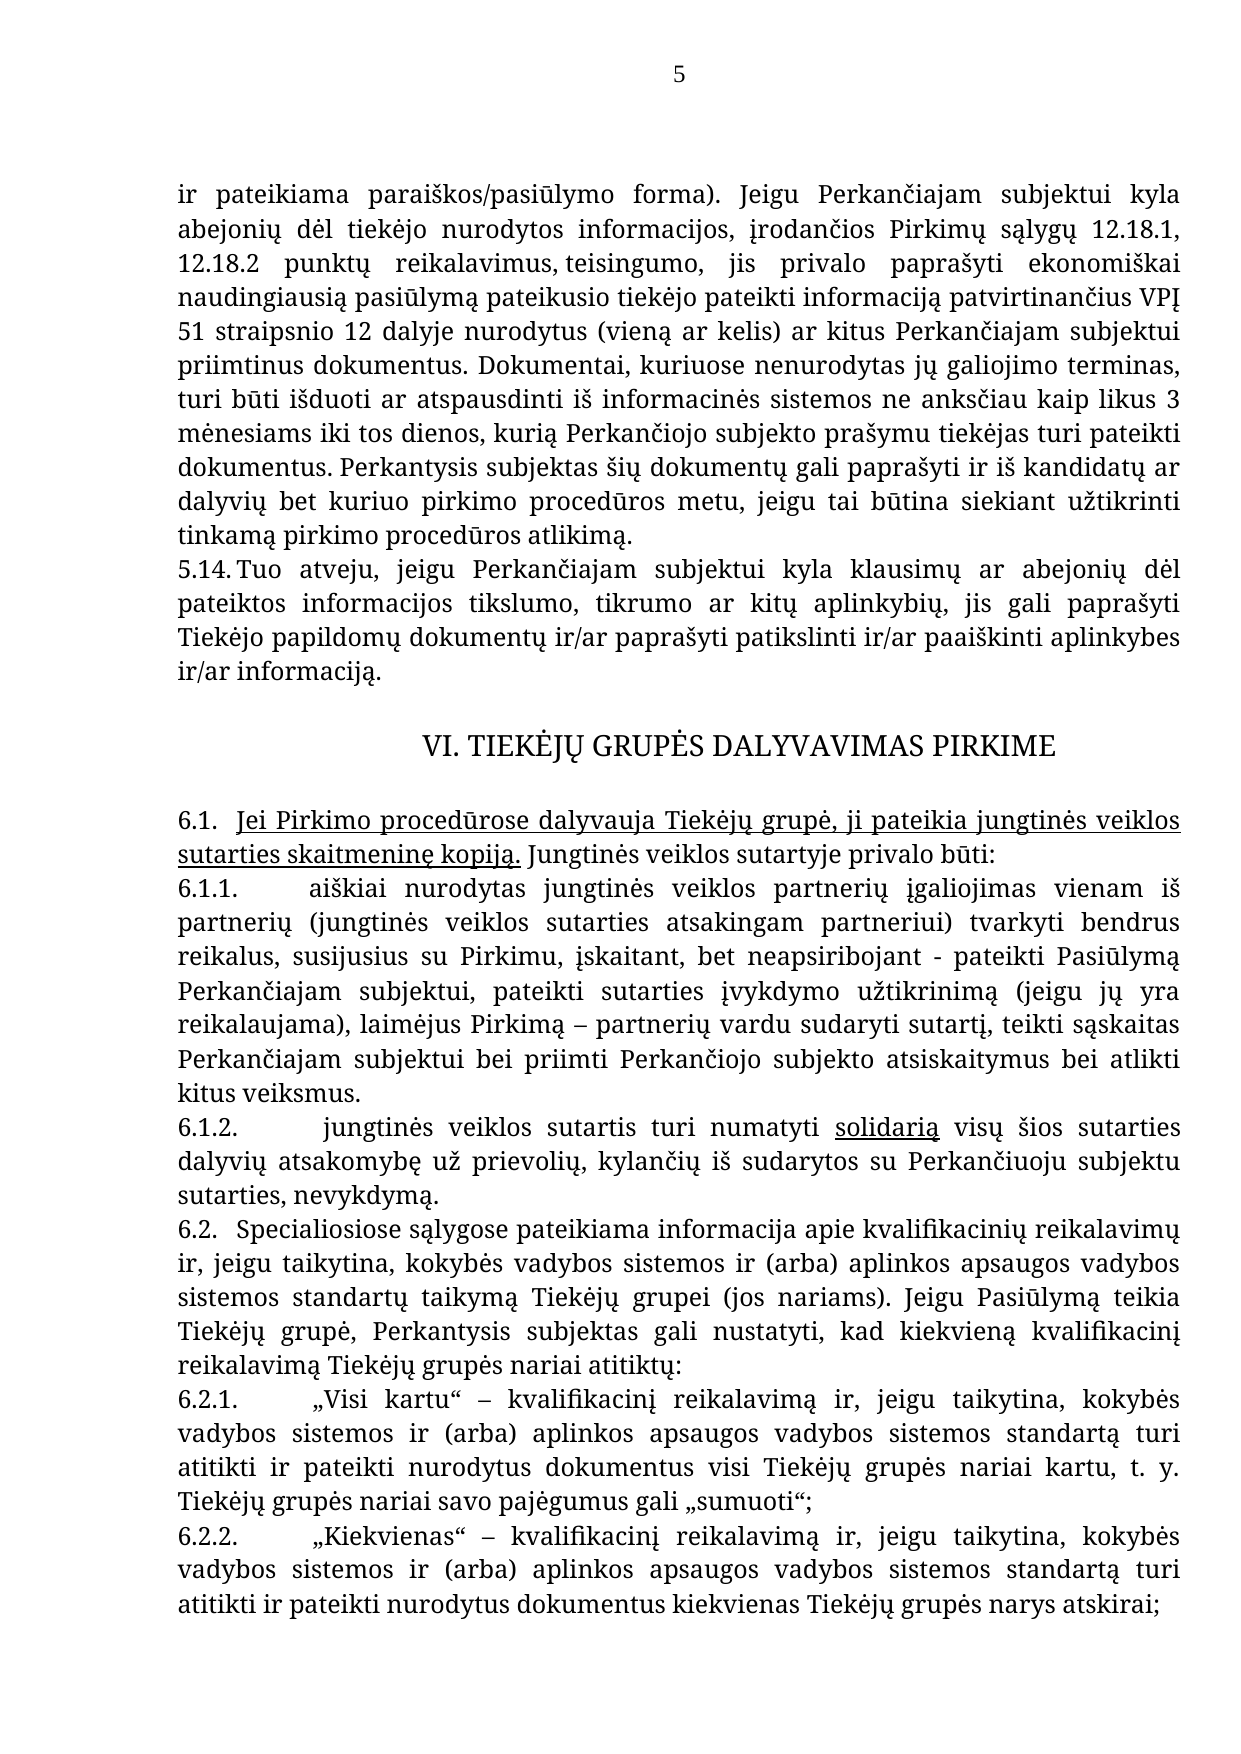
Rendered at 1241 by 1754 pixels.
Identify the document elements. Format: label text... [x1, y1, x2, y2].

subtitle VI. TIEKĖJŲ GRUPĖS DALYVAVIMAS PIRKIME [297, 726, 1181, 765]
list Tuo atveju, jeigu Perkančiajam subjektui kyla klausimų ar abejonių dėl pateiktos informacijos tikslumo, tikrumo ar kitų aplinkybių, jis gali paprašyti Tiekėjo papildomų dokumentų ir/ar paprašyti patikslinti ir/ar paaiškinti aplinkybes ir/ar informaciją. [177, 552, 1181, 688]
list Jei Pirkimo procedūrose dalyvauja Tiekėjų grupė, ji pateikia jungtinės veiklos sutarties skaitmeninę kopiją. Jungtinės veiklos sutartyje privalo būti: [177, 803, 1181, 871]
list „Visi kartu“ – kvalifikacinį reikalavimą ir, jeigu taikytina, kokybės vadybos sistemos ir (arba) aplinkos apsaugos vadybos sistemos standartą turi atitikti ir pateikti nurodytus dokumentus visi Tiekėjų grupės nariai kartu, t. y. Tiekėjų grupės nariai savo pajėgumus gali „sumuoti“; [177, 1382, 1181, 1518]
list Specialiosiose sąlygose pateikiama informacija apie kvalifikacinių reikalavimų ir, jeigu taikytina, kokybės vadybos sistemos ir (arba) aplinkos apsaugos vadybos sistemos standartų taikymą Tiekėjų grupei (jos nariams). Jeigu Pasiūlymą teikia Tiekėjų grupė, Perkantysis subjektas gali nustatyti, kad kiekvieną kvalifikacinį reikalavimą Tiekėjų grupės nariai atitiktų: [177, 1212, 1181, 1382]
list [177, 177, 1181, 552]
list aiškiai nurodytas jungtinės veiklos partnerių įgaliojimas vienam iš partnerių (jungtinės veiklos sutarties atsakingam partneriui) tvarkyti bendrus reikalus, susijusius su Pirkimu, įskaitant, bet neapsiribojant - pateikti Pasiūlymą Perkančiajam subjektui, pateikti sutarties įvykdymo užtikrinimą (jeigu jų yra reikalaujama), laimėjus Pirkimą – partnerių vardu sudaryti sutartį, teikti sąskaitas Perkančiajam subjektui bei priimti Perkančiojo subjekto atsiskaitymus bei atlikti kitus veiksmus. [177, 871, 1181, 1109]
list „Kiekvienas“ – kvalifikacinį reikalavimą ir, jeigu taikytina, kokybės vadybos sistemos ir (arba) aplinkos apsaugos vadybos sistemos standartą turi atitikti ir pateikti nurodytus dokumentus kiekvienas Tiekėjų grupės narys atskirai; [177, 1518, 1181, 1620]
list jungtinės veiklos sutartis turi numatyti solidarią visų šios sutarties dalyvių atsakomybę už prievolių, kylančių iš sudarytos su Perkančiuoju subjektu sutarties, nevykdymą. [177, 1109, 1181, 1212]
